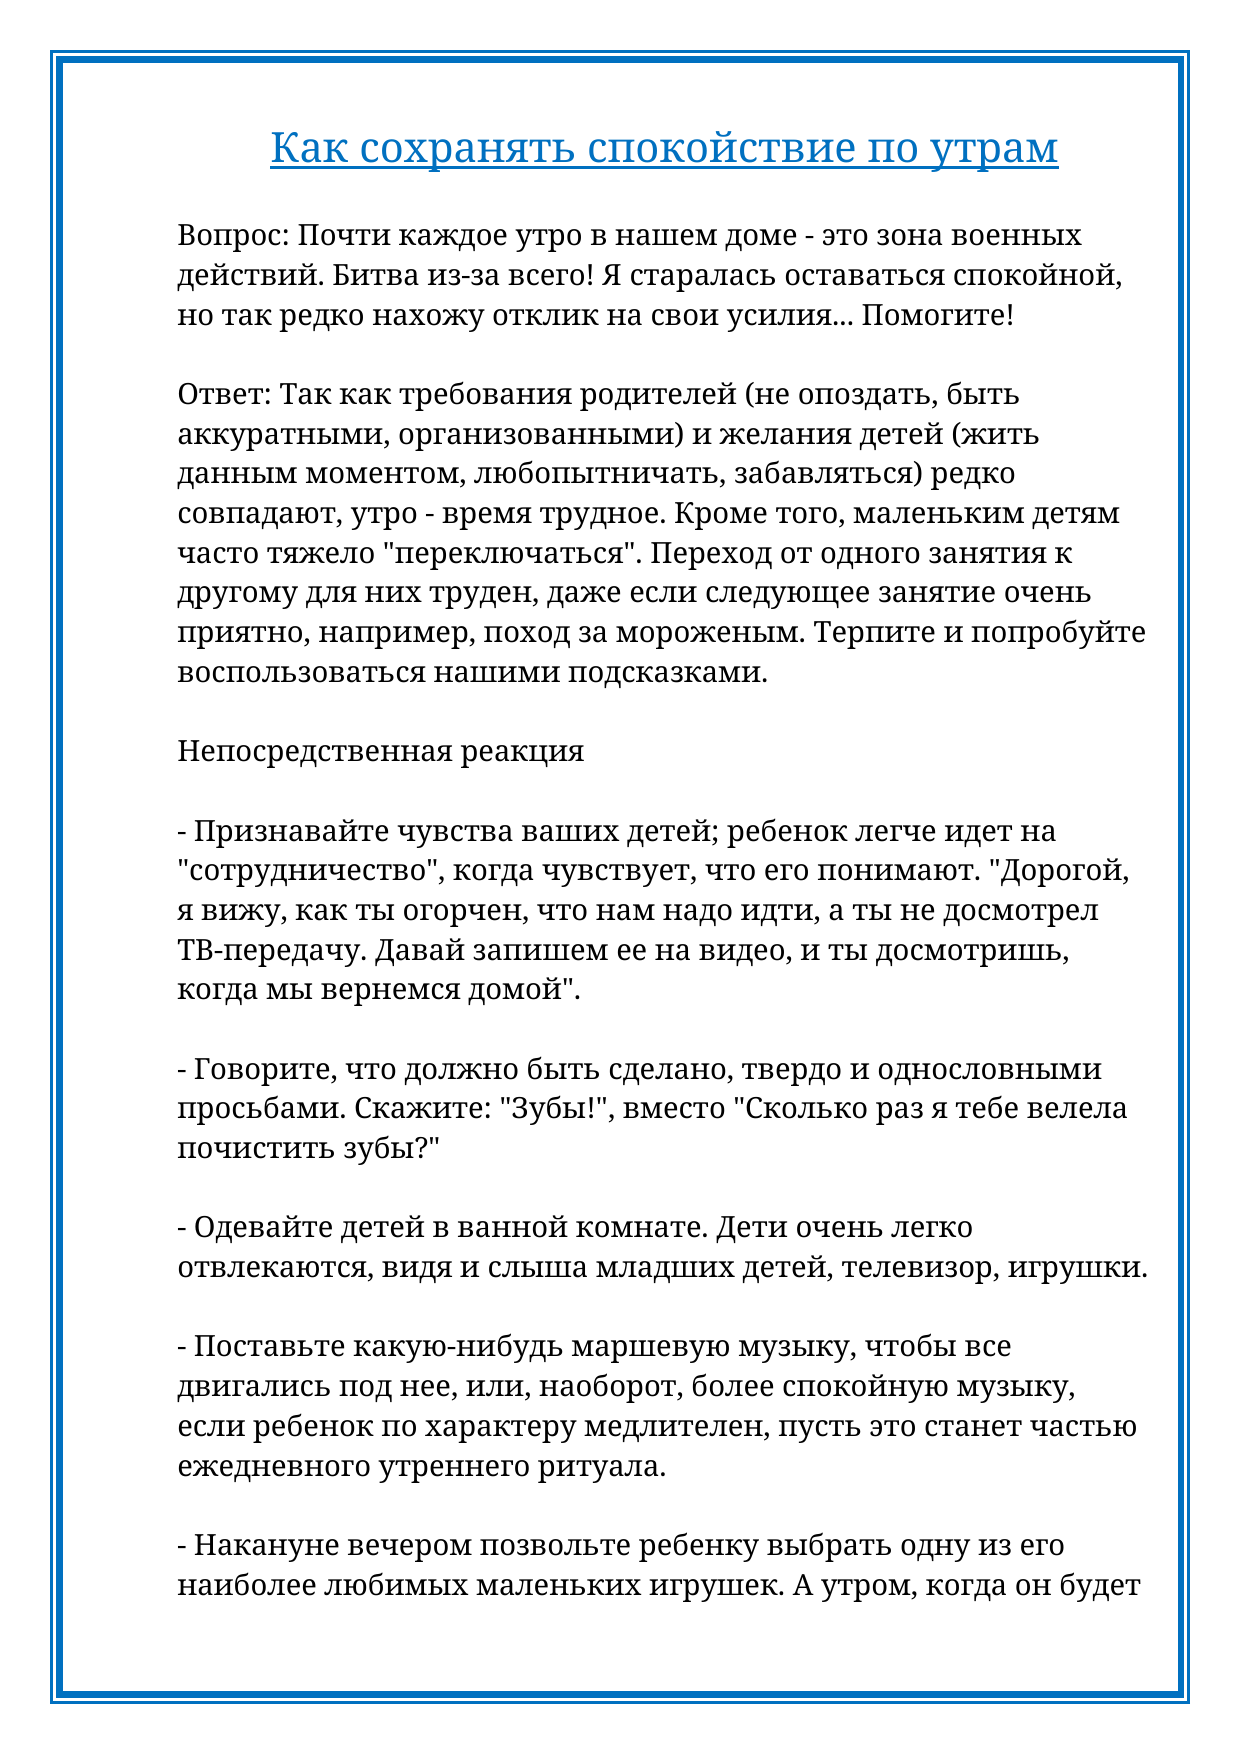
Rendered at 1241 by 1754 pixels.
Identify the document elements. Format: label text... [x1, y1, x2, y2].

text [177, 214, 1152, 1603]
text Как сохранять спокойствие по утрам [177, 118, 1152, 175]
